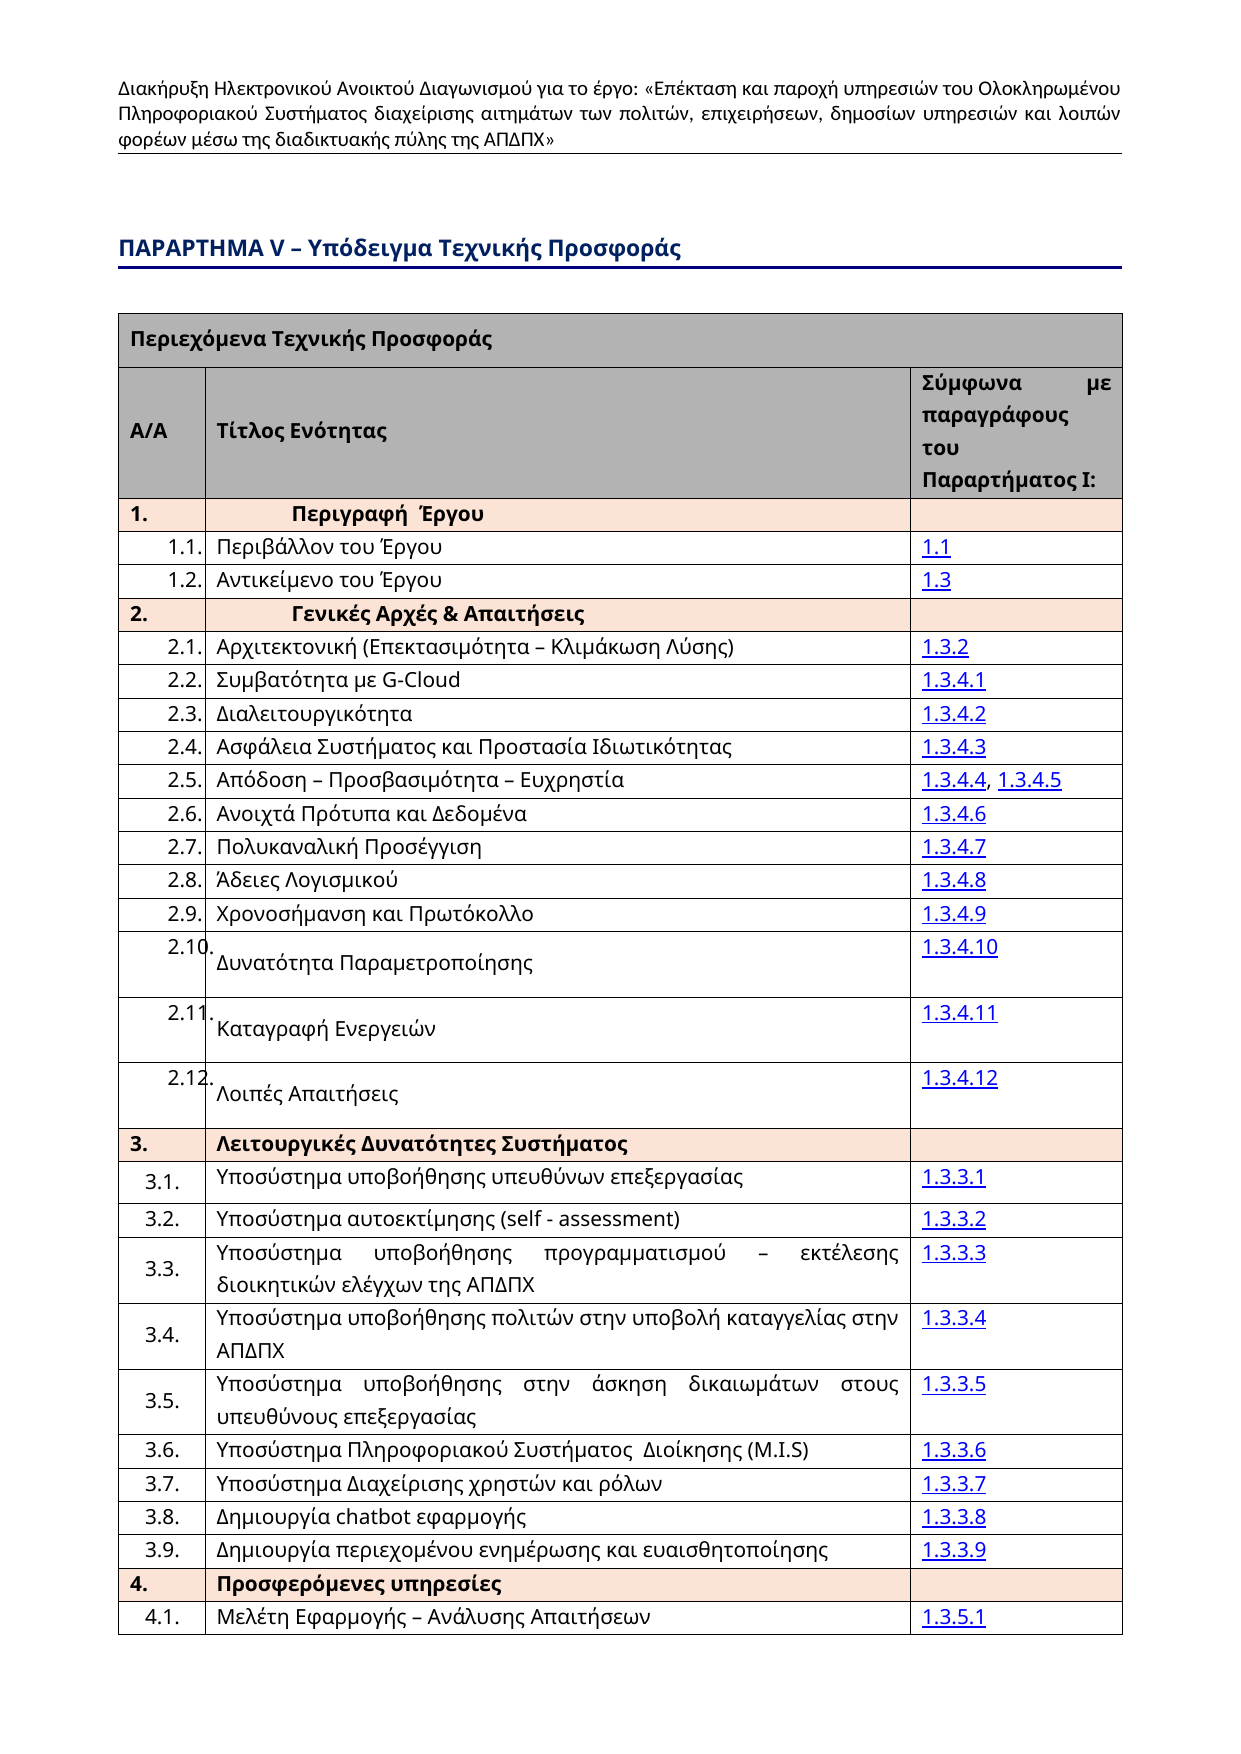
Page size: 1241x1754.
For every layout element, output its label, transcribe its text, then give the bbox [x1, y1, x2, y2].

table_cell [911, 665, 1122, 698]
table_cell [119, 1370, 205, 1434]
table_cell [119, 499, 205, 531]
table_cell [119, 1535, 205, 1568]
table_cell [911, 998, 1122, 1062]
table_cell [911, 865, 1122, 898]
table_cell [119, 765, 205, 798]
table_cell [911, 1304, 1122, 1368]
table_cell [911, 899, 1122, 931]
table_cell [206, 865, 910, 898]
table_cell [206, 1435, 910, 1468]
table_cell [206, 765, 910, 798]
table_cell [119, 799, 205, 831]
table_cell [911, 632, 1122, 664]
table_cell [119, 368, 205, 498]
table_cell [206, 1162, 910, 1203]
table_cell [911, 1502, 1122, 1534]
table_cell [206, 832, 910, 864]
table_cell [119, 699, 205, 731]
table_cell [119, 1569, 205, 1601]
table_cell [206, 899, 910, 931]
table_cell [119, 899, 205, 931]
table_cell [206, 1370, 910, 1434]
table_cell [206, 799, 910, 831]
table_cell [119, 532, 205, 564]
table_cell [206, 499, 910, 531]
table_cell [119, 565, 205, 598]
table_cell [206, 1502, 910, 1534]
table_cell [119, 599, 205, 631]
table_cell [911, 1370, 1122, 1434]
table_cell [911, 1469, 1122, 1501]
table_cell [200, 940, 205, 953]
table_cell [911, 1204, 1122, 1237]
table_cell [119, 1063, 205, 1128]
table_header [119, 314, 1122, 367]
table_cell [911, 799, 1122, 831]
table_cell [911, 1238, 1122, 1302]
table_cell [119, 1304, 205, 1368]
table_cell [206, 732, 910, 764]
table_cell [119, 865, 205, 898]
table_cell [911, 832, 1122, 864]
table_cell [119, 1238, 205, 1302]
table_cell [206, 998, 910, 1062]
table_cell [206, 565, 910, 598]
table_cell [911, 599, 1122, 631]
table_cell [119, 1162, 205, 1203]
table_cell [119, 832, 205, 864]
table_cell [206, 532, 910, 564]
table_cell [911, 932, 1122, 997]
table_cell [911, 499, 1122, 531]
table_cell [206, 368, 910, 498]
subtitle ΠΑΡΑΡΤΗΜΑ V – Υπόδειγμα Τεχνικής Προσφοράς [118, 232, 1122, 266]
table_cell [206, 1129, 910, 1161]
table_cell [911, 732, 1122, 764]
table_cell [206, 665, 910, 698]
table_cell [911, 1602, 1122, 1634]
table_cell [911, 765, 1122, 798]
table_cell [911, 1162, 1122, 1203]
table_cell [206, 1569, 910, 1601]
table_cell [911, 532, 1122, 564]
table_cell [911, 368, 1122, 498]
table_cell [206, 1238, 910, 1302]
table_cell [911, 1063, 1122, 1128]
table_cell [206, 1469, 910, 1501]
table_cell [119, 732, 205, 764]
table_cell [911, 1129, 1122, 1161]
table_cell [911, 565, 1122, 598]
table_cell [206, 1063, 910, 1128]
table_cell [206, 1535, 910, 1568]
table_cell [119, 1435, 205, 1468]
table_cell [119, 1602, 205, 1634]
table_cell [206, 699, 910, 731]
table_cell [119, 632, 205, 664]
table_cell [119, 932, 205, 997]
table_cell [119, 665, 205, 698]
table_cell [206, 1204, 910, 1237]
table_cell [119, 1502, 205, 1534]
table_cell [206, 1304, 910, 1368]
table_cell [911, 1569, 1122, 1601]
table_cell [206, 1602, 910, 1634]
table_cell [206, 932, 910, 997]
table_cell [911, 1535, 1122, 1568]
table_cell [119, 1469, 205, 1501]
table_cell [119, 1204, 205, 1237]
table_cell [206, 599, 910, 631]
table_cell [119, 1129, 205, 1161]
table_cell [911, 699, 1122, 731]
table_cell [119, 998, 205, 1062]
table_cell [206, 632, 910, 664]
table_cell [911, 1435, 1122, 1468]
